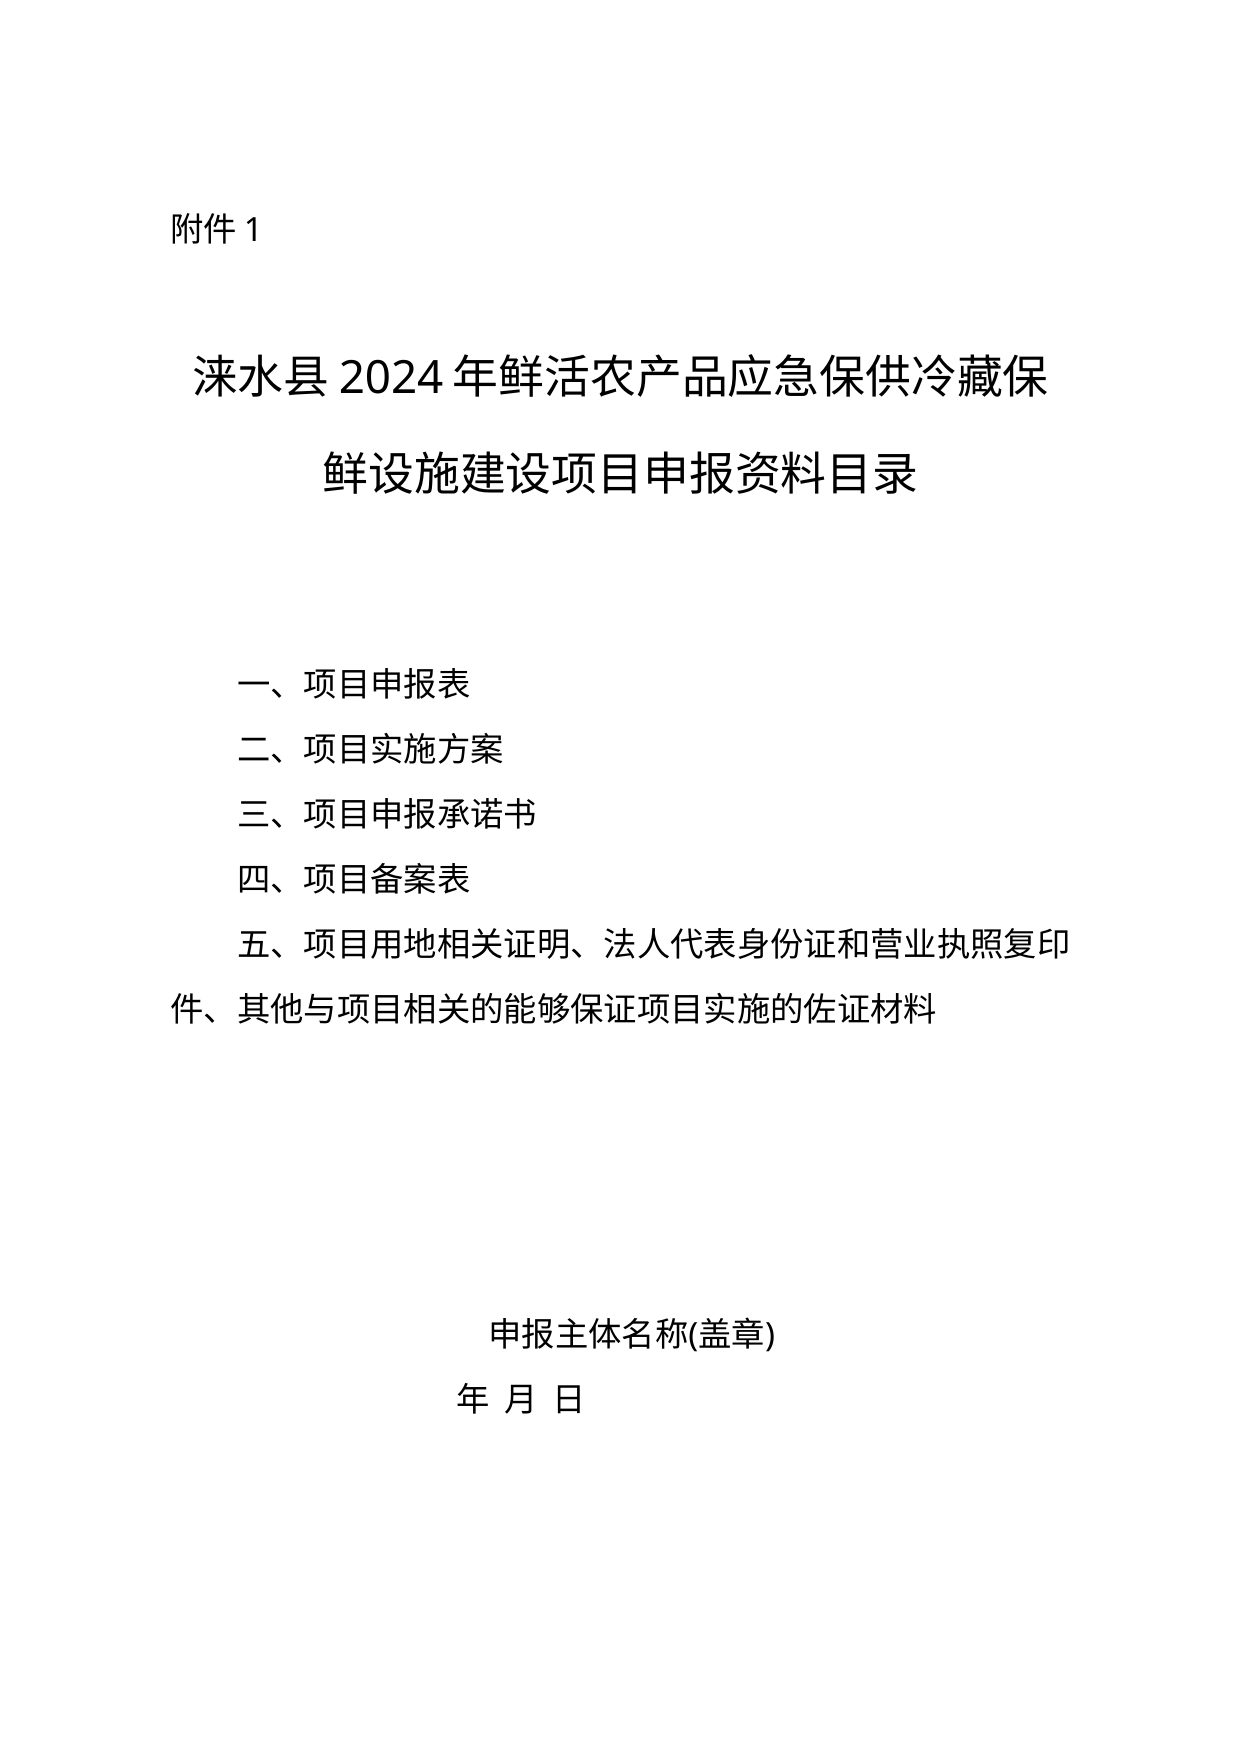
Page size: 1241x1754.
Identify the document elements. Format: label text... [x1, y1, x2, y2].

text 附件1 [170, 194, 1070, 259]
text 五、项目用地相关证明、法人代表身份证和营业执照复印件、其他与项目相关的能够保证项目实施的佐证材料 [170, 909, 1070, 1039]
text 二、项目实施方案 [170, 714, 1070, 779]
text 三、项目申报承诺书 [170, 779, 1070, 844]
text 年 月 日 [170, 1364, 1070, 1429]
text 四、项目备案表 [170, 844, 1070, 909]
text 一、项目申报表 [170, 649, 1070, 714]
text 申报主体名称(盖章) [170, 1299, 1070, 1364]
text 涞水县2024年鲜活农产品应急保供冷藏保鲜设施建设项目申报资料目录 [170, 324, 1070, 519]
